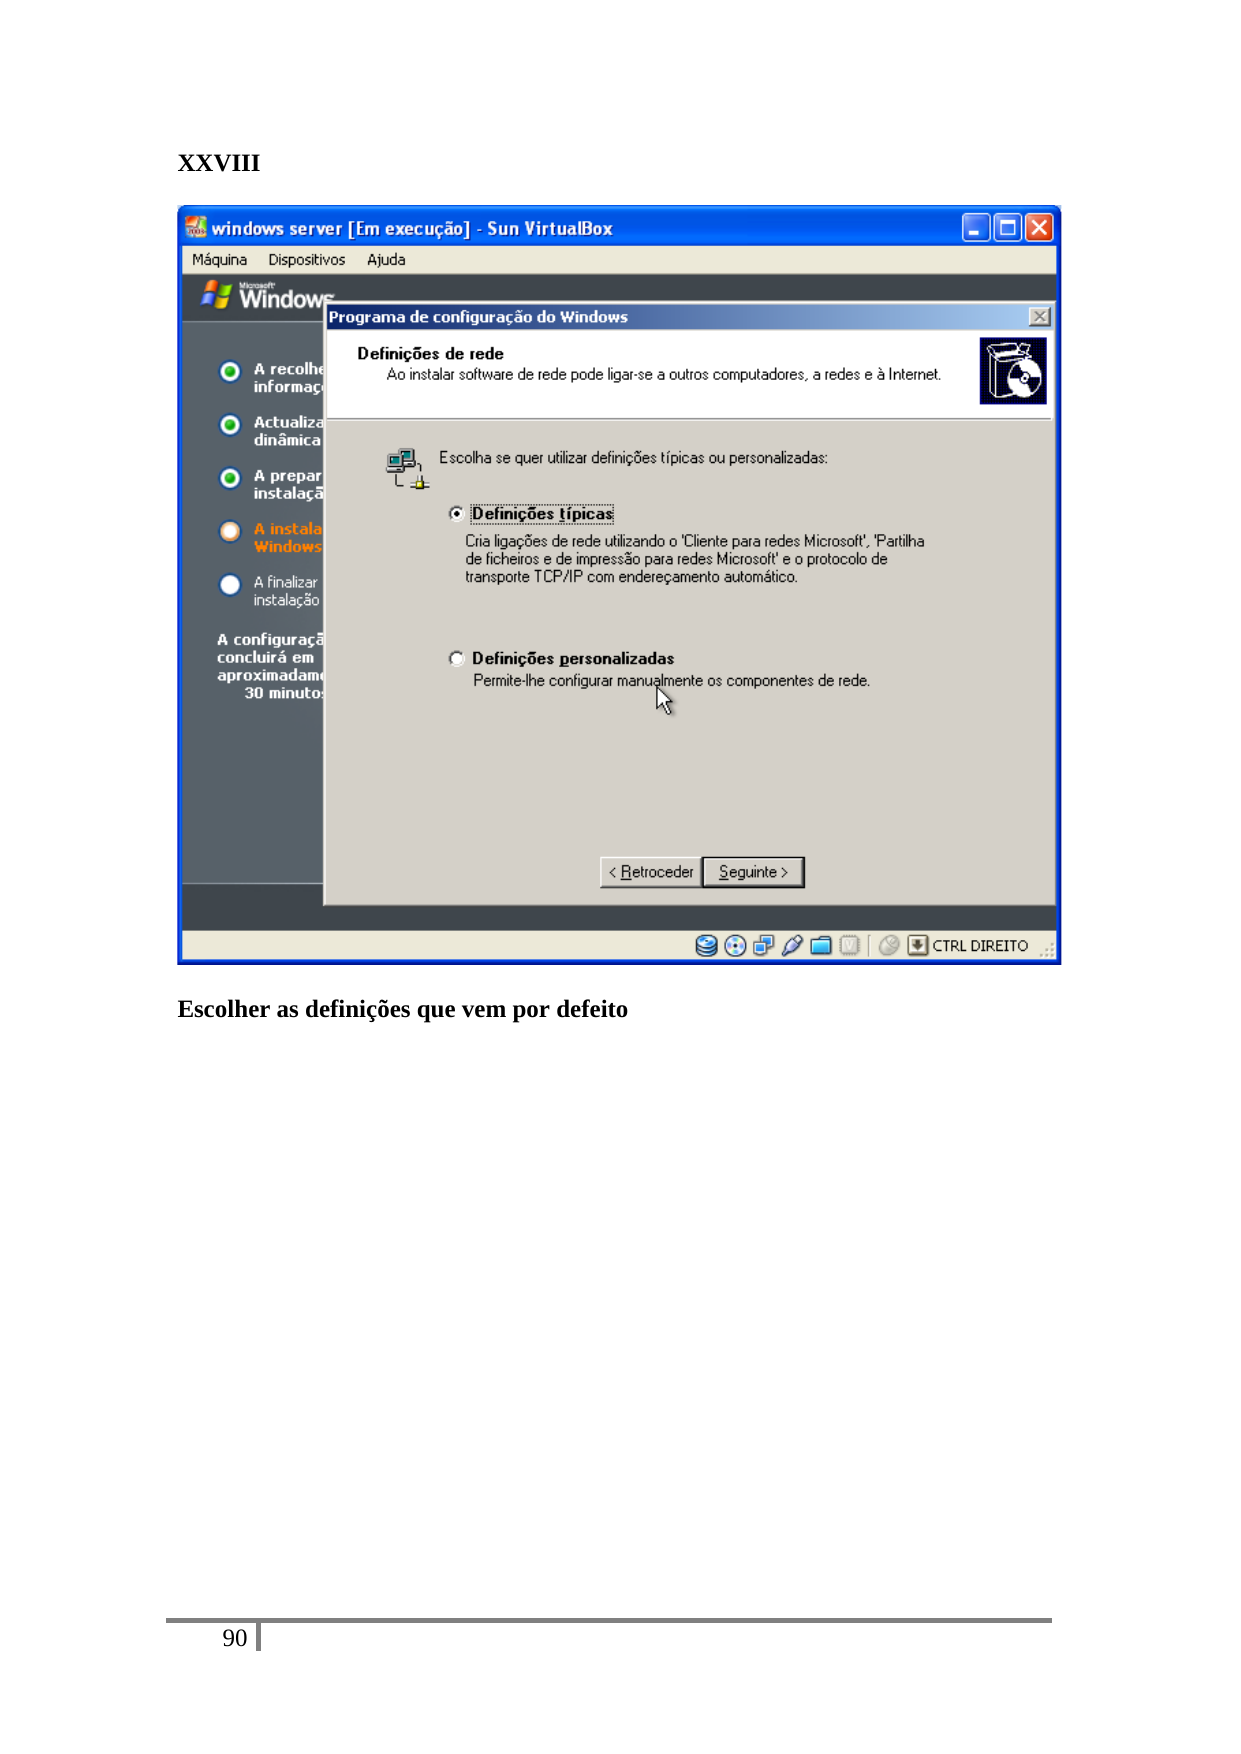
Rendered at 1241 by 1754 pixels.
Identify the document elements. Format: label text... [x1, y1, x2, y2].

picture [177, 205, 1062, 965]
text Escolher as definições que vem por defeito [177, 994, 1063, 1022]
text XXVIII [177, 148, 1063, 176]
